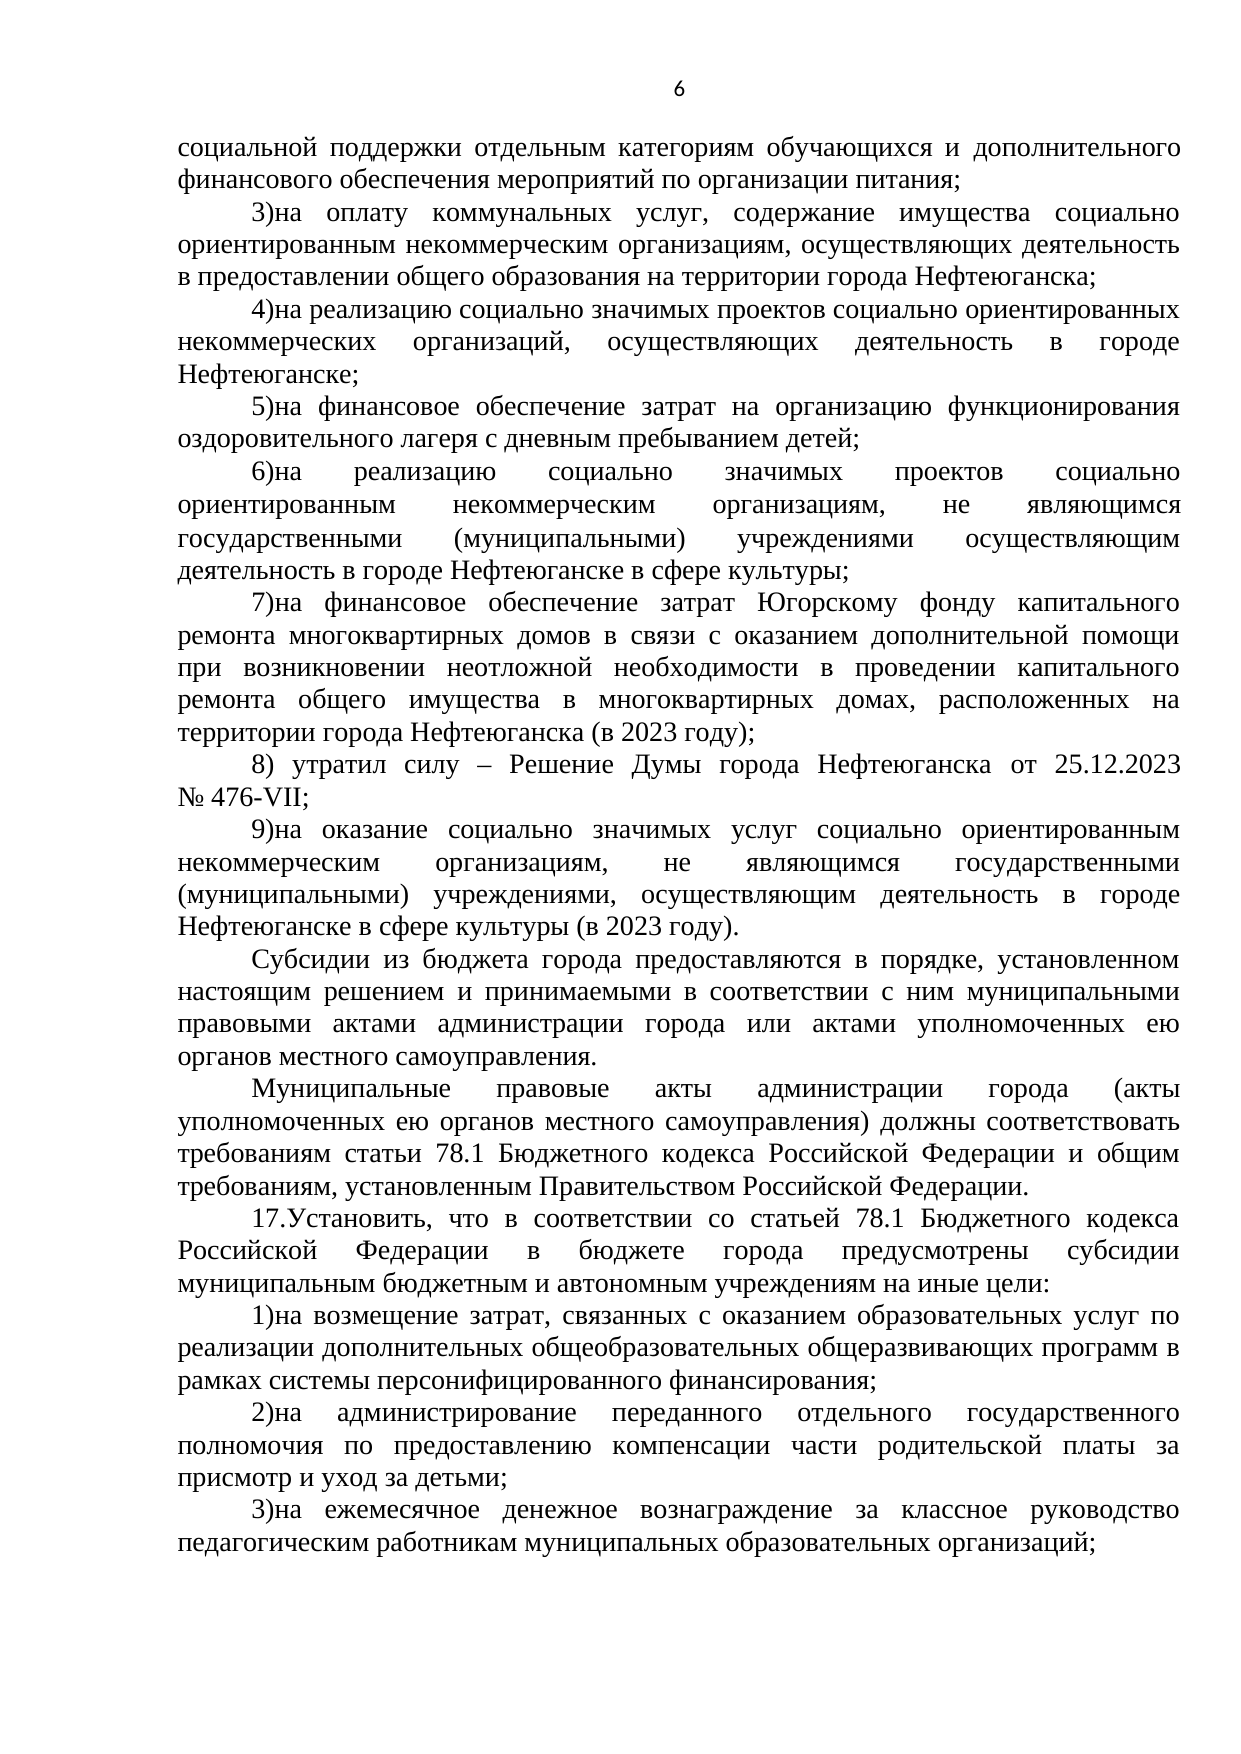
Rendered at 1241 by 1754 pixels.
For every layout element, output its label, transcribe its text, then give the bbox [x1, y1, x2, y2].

text 6)на реализацию социально значимых проектов социально ориентированным некоммерческим организациям, не являющимся государственными (муниципальными) учреждениями осуществляющим деятельность в городе Нефтеюганске в сфере культуры; [177, 454, 1181, 585]
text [177, 130, 1181, 195]
text 4)на реализацию социально значимых проектов социально ориентированных некоммерческих организаций, осуществляющих деятельность в городе Нефтеюганске; [177, 292, 1181, 389]
text 1)на возмещение затрат, связанных с оказанием образовательных услуг по реализации дополнительных общеобразовательных общеразвивающих программ в рамках системы персонифицированного финансирования; [177, 1298, 1181, 1395]
text 3)на ежемесячное денежное вознаграждение за классное руководство педагогическим работникам муниципальных образовательных организаций; [177, 1492, 1181, 1557]
text Субсидии из бюджета города предоставляются в порядке, установленном настоящим решением и принимаемыми в соответствии с ним муниципальными правовыми актами администрации города или актами уполномоченных ею органов местного самоуправления. [177, 942, 1181, 1071]
text 17.Установить, что в соответствии со статьей 78.1 Бюджетного кодекса Российской Федерации в бюджете города предусмотрены субсидии муниципальным бюджетным и автономным учреждениям на иные цели: [177, 1201, 1181, 1298]
text 7)на финансовое обеспечение затрат Югорскому фонду капитального ремонта многоквартирных домов в связи с оказанием дополнительной помощи при возникновении неотложной необходимости в проведении капитального ремонта общего имущества в многоквартирных домах, расположенных на территории города Нефтеюганска (в 2023 году); [177, 585, 1181, 747]
text 8) утратил силу – Решение Думы города Нефтеюганска от 25.12.2023 № 476-VII; [177, 747, 1181, 812]
text 9)на оказание социально значимых услуг социально ориентированным некоммерческим организациям, не являющимся государственными (муниципальными) учреждениями, осуществляющим деятельность в городе Нефтеюганске в сфере культуры (в 2023 году). [177, 812, 1181, 942]
text Муниципальные правовые акты администрации города (акты уполномоченных ею органов местного самоуправления) должны соответствовать требованиям статьи 78.1 Бюджетного кодекса Российской Федерации и общим требованиям, установленным Правительством Российской Федерации. [177, 1071, 1181, 1201]
text 3)на оплату коммунальных услуг, содержание имущества социально ориентированным некоммерческим организациям, осуществляющих деятельность в предоставлении общего образования на территории города Нефтеюганска; [177, 195, 1181, 292]
text 2)на администрирование переданного отдельного государственного полномочия по предоставлению компенсации части родительской платы за присмотр и уход за детьми; [177, 1395, 1181, 1492]
text 5)на финансовое обеспечение затрат на организацию функционирования оздоровительного лагеря с дневным пребыванием детей; [177, 389, 1181, 454]
